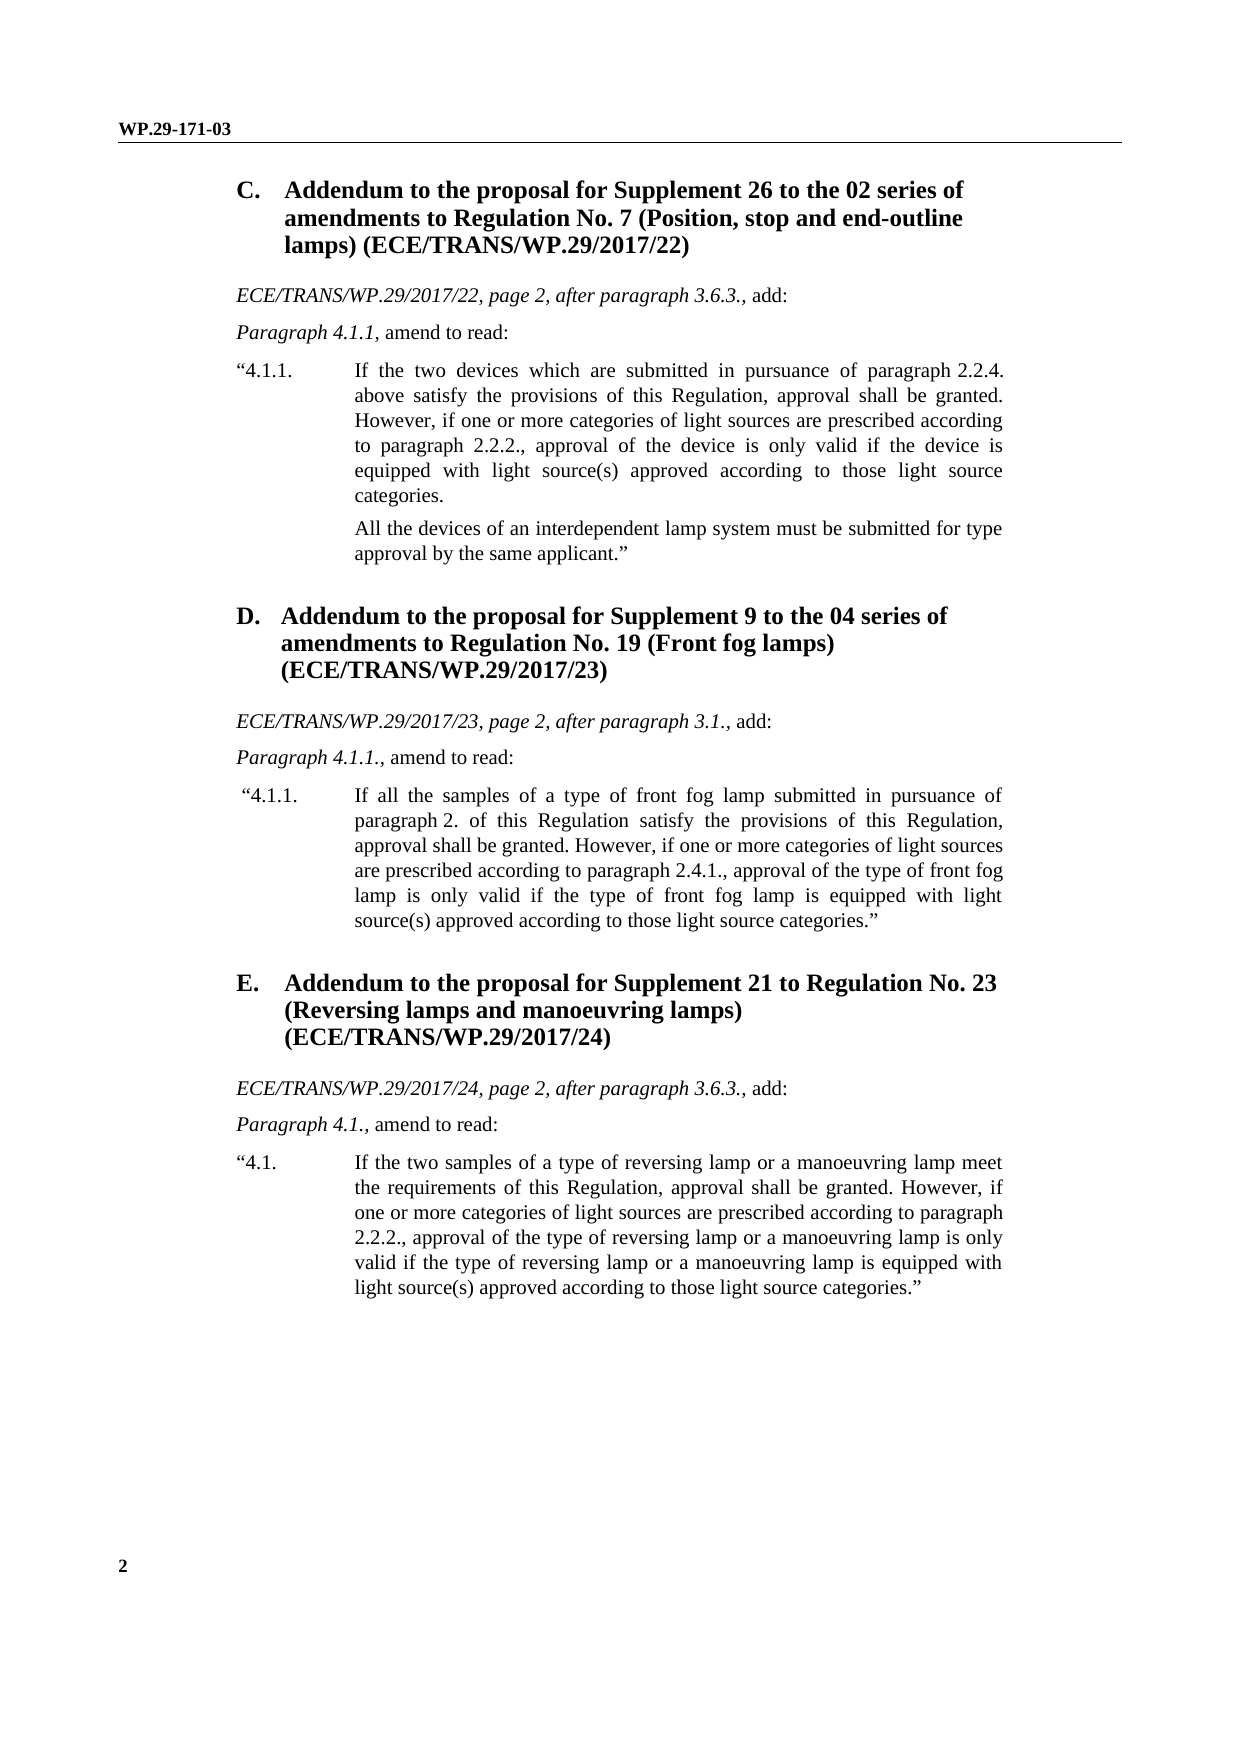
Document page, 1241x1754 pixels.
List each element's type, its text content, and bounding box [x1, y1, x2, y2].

text ECE/TRANS/WP.29/2017/23, page 2, after paragraph 3.1., add: [236, 709, 1004, 733]
text E. Addendum to the proposal for Supplement 21 to Regulation No. 23 (Reversing lamps and manoeuvring lamps) (ECE/TRANS/WP.29/2017/24) [236, 969, 1004, 1051]
text “4.1.1. If the two devices which are submitted in pursuance of paragraph 2.2.4. above satisfy the provisions of this Regulation, approval shall be granted. However, if one or more categories of light sources are prescribed according to paragraph 2.2.2., approval of the device is only valid if the device is equipped with light source(s) approved according to those light source categories. [236, 357, 1004, 507]
text Paragraph 4.1.1, amend to read: [236, 320, 1004, 344]
text “4.1.1. If all the samples of a type of front fog lamp submitted in pursuance of paragraph 2. of this Regulation satisfy the provisions of this Regulation, approval shall be granted. However, if one or more categories of light sources are prescribed according to paragraph 2.4.1., approval of the type of front fog lamp is only valid if the type of front fog lamp is equipped with light source(s) approved according to those light source categories.” [236, 782, 1004, 932]
text C. Addendum to the proposal for Supplement 26 to the 02 series of amendments to Regulation No. 7 (Position, stop and end-outline lamps) (ECE/TRANS/WP.29/2017/22) [236, 177, 1004, 258]
text “4.1. If the two samples of a type of reversing lamp or a manoeuvring lamp meet the requirements of this Regulation, approval shall be granted. However, if one or more categories of light sources are prescribed according to paragraph 2.2.2., approval of the type of reversing lamp or a manoeuvring lamp is only valid if the type of reversing lamp or a manoeuvring lamp is equipped with light source(s) approved according to those light source categories.” [236, 1149, 1004, 1299]
text ECE/TRANS/WP.29/2017/24, page 2, after paragraph 3.6.3., add: [236, 1076, 1004, 1099]
text All the devices of an interdependent lamp system must be submitted for type approval by the same applicant.” [354, 515, 1004, 565]
text D. Addendum to the proposal for Supplement 9 to the 04 series of amendments to Regulation No. 19 (Front fog lamps) (ECE/TRANS/WP.29/2017/23) [236, 602, 1004, 684]
text ECE/TRANS/WP.29/2017/22, page 2, after paragraph 3.6.3., add: [236, 283, 1004, 307]
text Paragraph 4.1.1., amend to read: [236, 745, 1004, 769]
text Paragraph 4.1., amend to read: [236, 1112, 1004, 1136]
